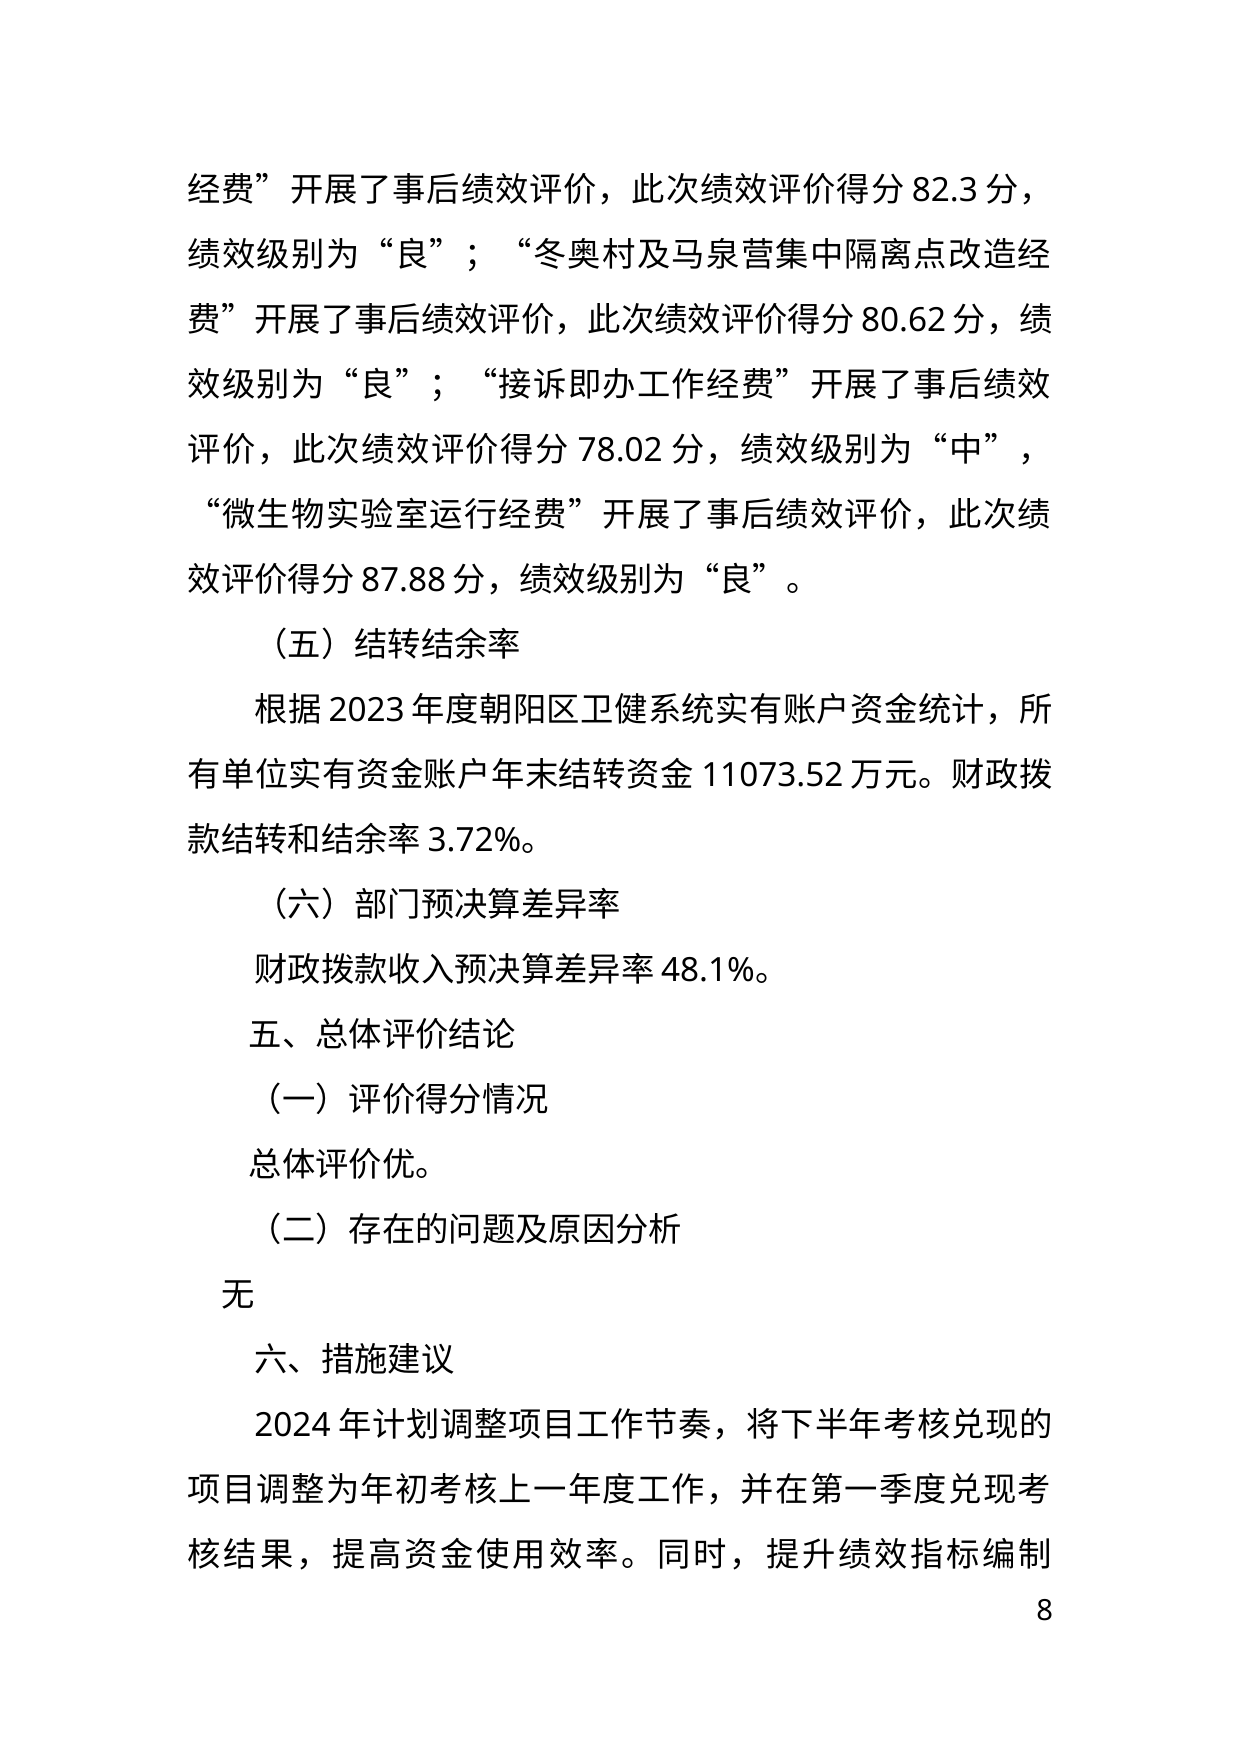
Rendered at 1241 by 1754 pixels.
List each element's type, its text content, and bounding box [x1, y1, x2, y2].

text （一）评价得分情况 [198, 1065, 1053, 1130]
text 总体评价优。 [198, 1130, 1053, 1195]
list 根据2023年度朝阳区卫健系统实有账户资金统计，所有单位实有资金账户年末结转资金11073.52万元。财政拨款结转和结余率3.72%。 [187, 675, 1053, 870]
text 五、总体评价结论 [198, 1000, 1053, 1065]
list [187, 155, 1053, 610]
text 六、措施建议 [187, 1325, 1053, 1390]
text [187, 1390, 1053, 1585]
list 财政拨款收入预决算差异率48.1%。 [187, 935, 1053, 1000]
list 结转结余率 [187, 610, 1053, 675]
list 无 [187, 1260, 1053, 1325]
list 部门预决算差异率 [187, 870, 1053, 935]
list 存在的问题及原因分析 [198, 1195, 1053, 1260]
